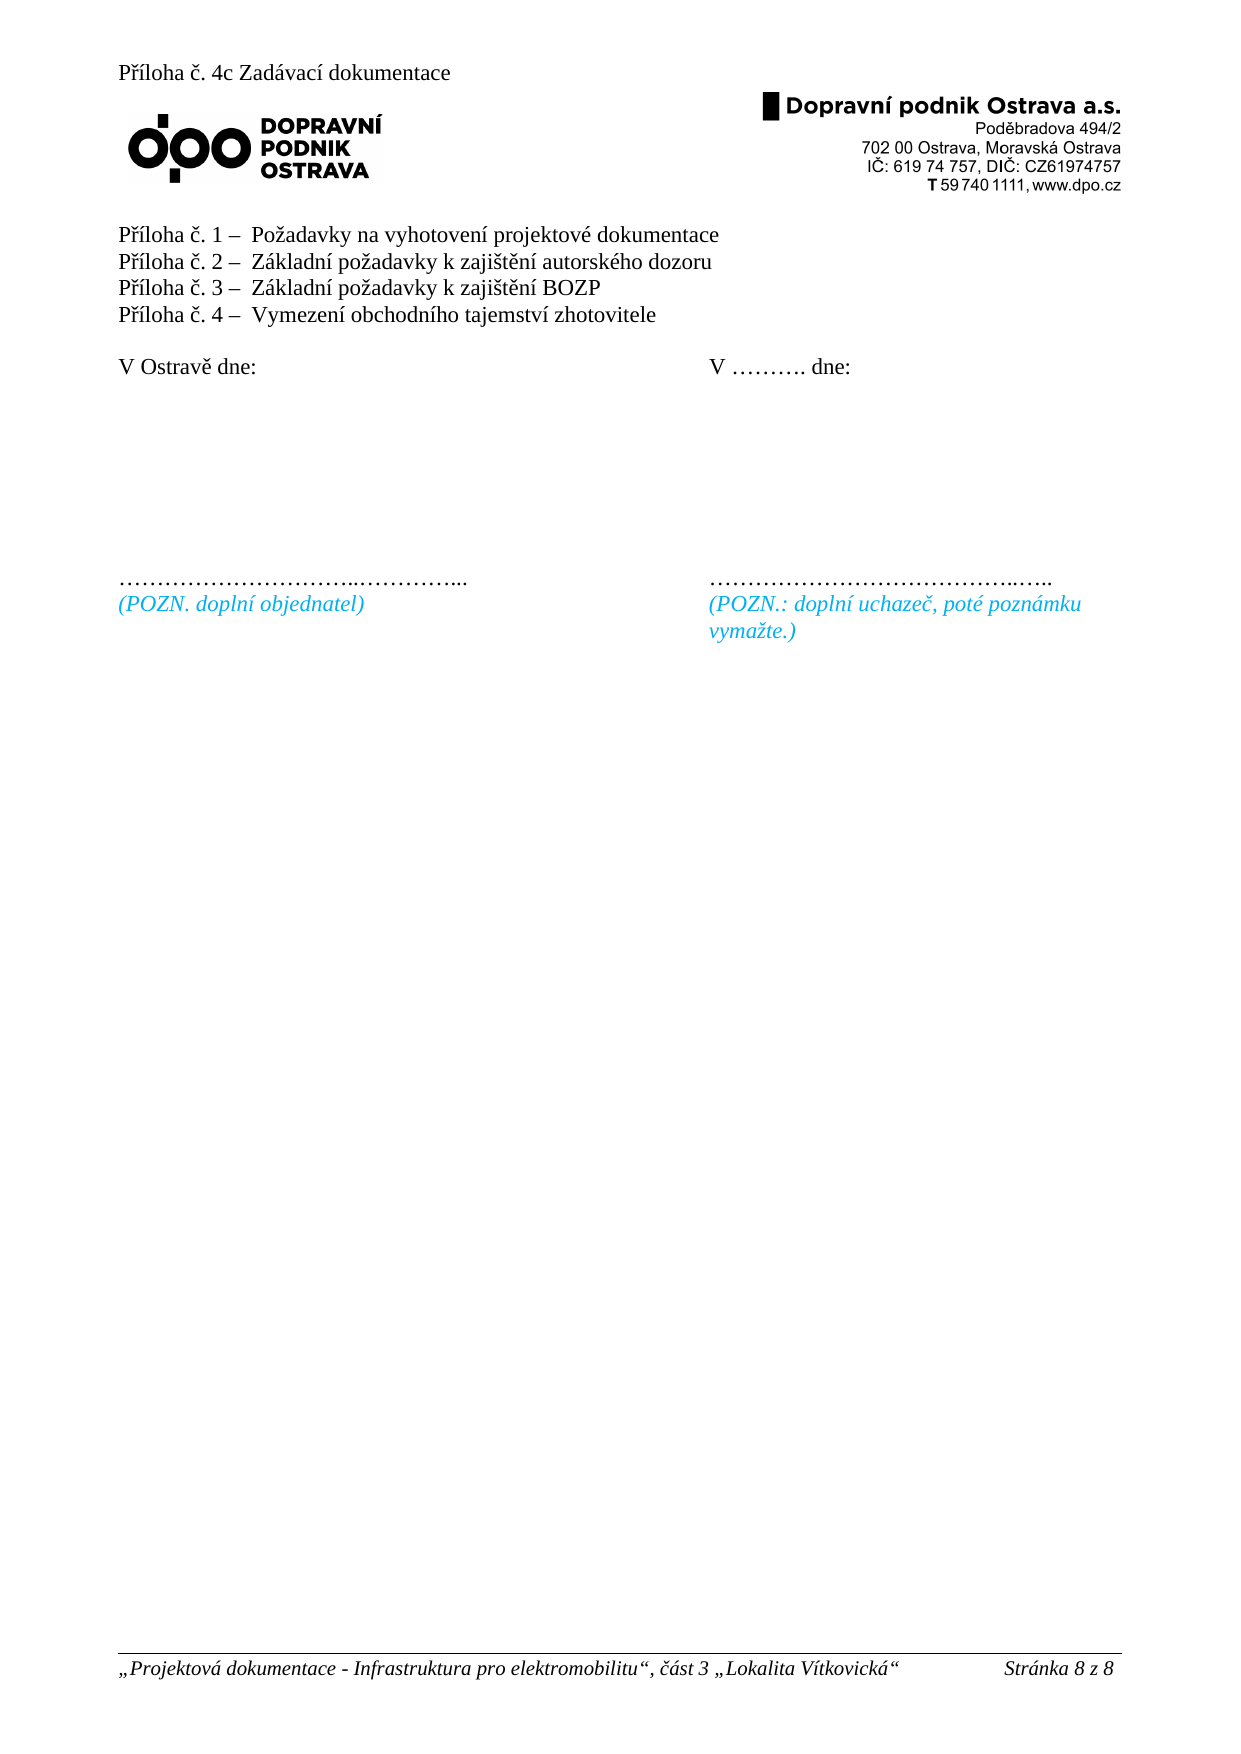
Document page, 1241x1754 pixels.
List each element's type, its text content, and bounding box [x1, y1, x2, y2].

text V Ostravě dne: V ………. dne: [118, 353, 1122, 380]
picture [128, 114, 383, 183]
text Příloha č. 2 – Základní požadavky k zajištění autorského dozoru [118, 248, 1122, 274]
text Příloha č. 3 – Základní požadavky k zajištění BOZP [118, 274, 1122, 301]
text Příloha č. 1 – Požadavky na vyhotovení projektové dokumentace [118, 222, 1122, 248]
picture [762, 92, 1121, 194]
text Příloha č. 4 – Vymezení obchodního tajemství zhotovitele [118, 301, 1122, 327]
text (POZN. doplní objednatel) (POZN.: doplní uchazeč, poté poznámku vymažte.) [118, 591, 1122, 643]
text …………………………..…………... …………………………………..….. [118, 564, 1122, 591]
